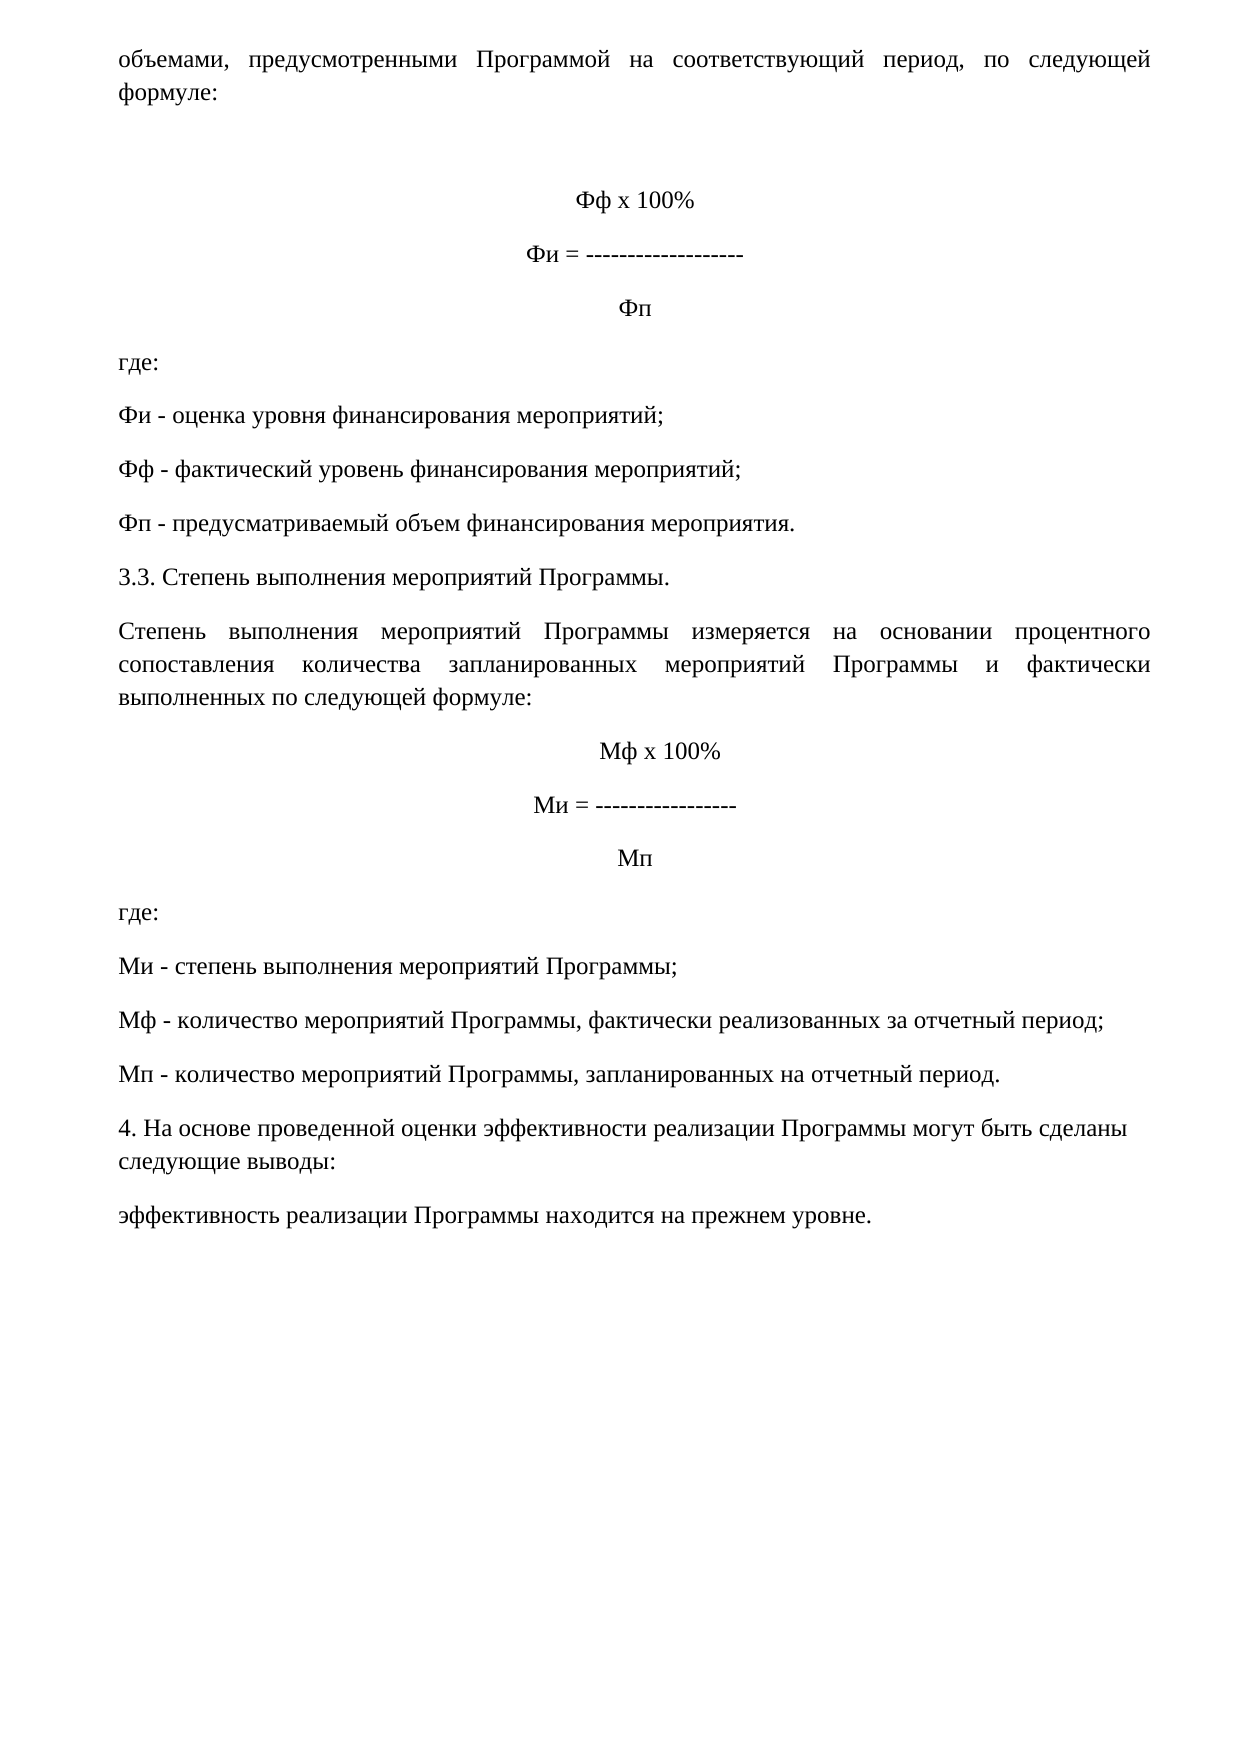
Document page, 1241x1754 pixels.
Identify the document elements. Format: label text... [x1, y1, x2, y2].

text Мп [118, 843, 1152, 872]
text Фф x 100% [118, 185, 1152, 214]
text Фи - оценка уровня финансирования мероприятий; [118, 401, 1152, 429]
text Мф - количество мероприятий Программы, фактически реализованных за отчетный период; [118, 1005, 1152, 1034]
text где: [118, 347, 1152, 375]
text Фф - фактический уровень финансирования мероприятий; [118, 454, 1152, 483]
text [118, 44, 1152, 106]
text где: [118, 897, 1152, 926]
text Мф x 100% [118, 736, 1152, 764]
text Ми = ----------------- [118, 790, 1152, 818]
text 4. На основе проведенной оценки эффективности реализации Программы могут быть сделаны следующие выводы: [118, 1113, 1152, 1174]
text Ми - степень выполнения мероприятий Программы; [118, 951, 1152, 980]
text Мп - количество мероприятий Программы, запланированных на отчетный период. [118, 1059, 1152, 1088]
text Фп - предусматриваемый объем финансирования мероприятия. [118, 508, 1152, 537]
text эффективность реализации Программы находится на прежнем уровне. [118, 1200, 1152, 1228]
text Фп [118, 293, 1152, 322]
text Фи = ------------------- [118, 239, 1152, 268]
text 3.3. Степень выполнения мероприятий Программы. [118, 562, 1152, 591]
text Степень выполнения мероприятий Программы измеряется на основании процентного сопоставления количества запланированных мероприятий Программы и фактически выполненных по следующей формуле: [118, 616, 1152, 711]
